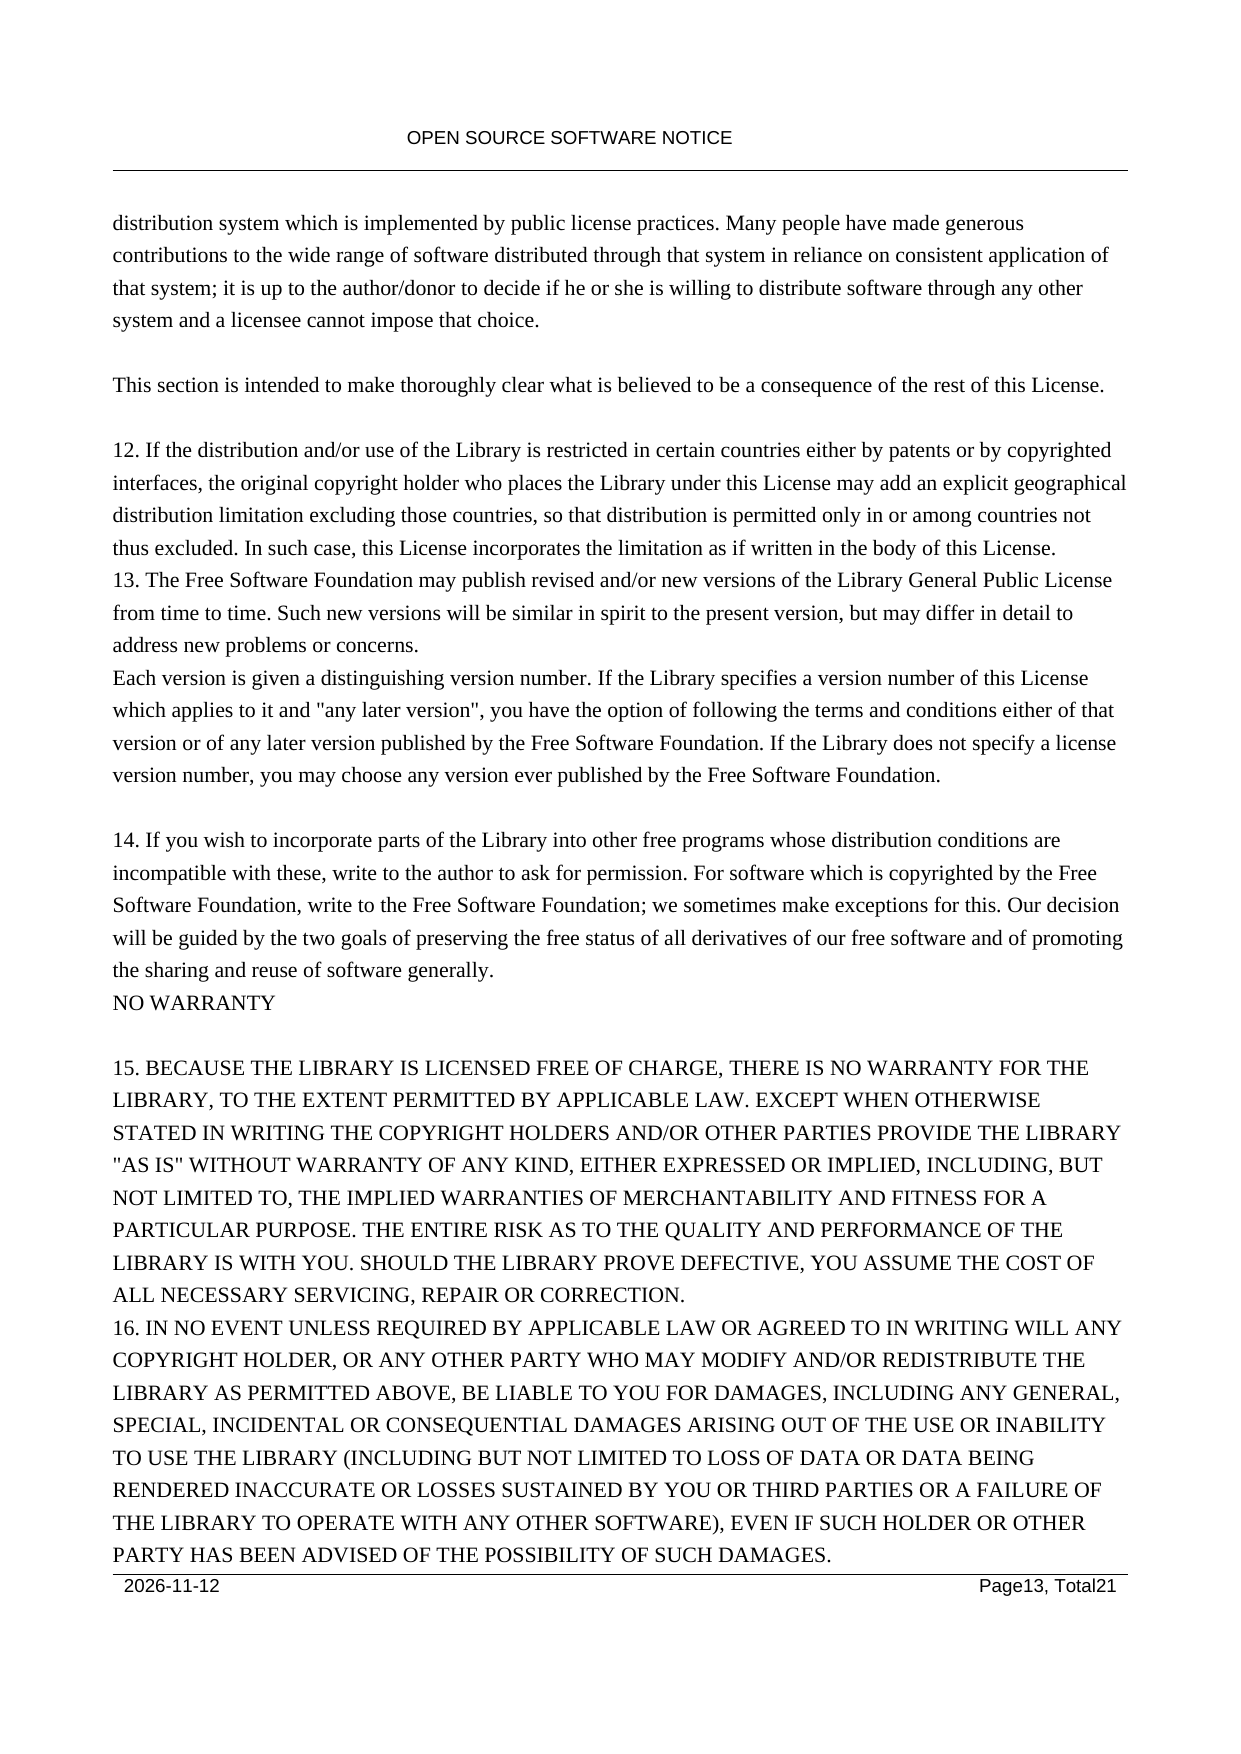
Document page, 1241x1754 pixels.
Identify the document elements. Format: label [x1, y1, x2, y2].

text [112, 206, 1128, 1571]
